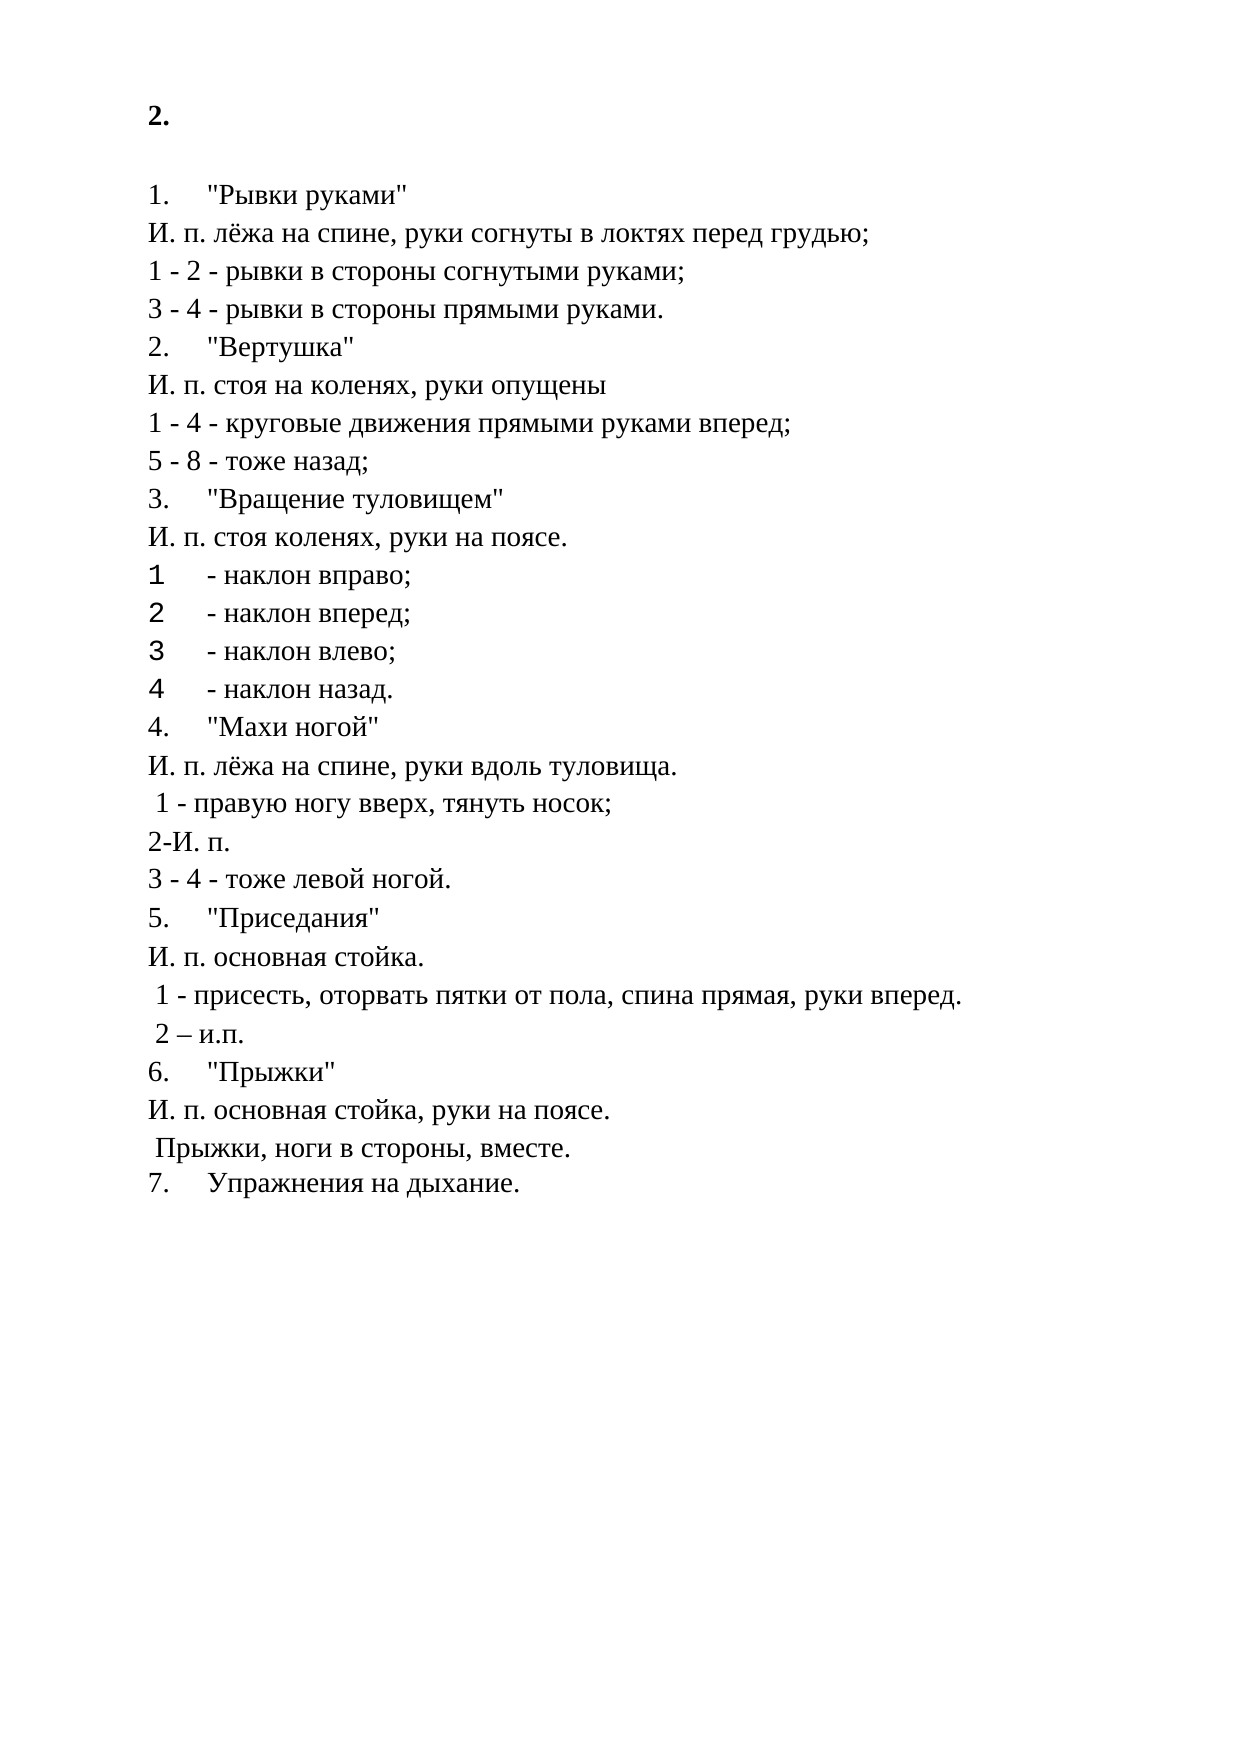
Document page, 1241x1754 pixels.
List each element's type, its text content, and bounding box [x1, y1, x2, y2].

text И. п. лёжа на спине, руки согнуты в локтях перед грудью; [148, 212, 1181, 250]
text 1 - присесть, оторвать пятки от пола, спина прямая, руки вперед. [148, 974, 1181, 1012]
list - наклон назад. [148, 668, 1181, 706]
list Упражнения на дыхание. [148, 1165, 1181, 1198]
text 2 – и.п. [148, 1012, 1181, 1051]
text И. п. основная стойка, руки на поясе. [148, 1089, 1117, 1127]
text 5 - 8 - тоже назад; [148, 440, 1181, 478]
text И. п. стоя на коленях, руки опущены [148, 364, 1181, 402]
list - наклон вправо; [148, 554, 1181, 592]
text 1. "Рывки руками" [148, 174, 1181, 212]
text И. п. лёжа на спине, руки вдоль туловища. [148, 744, 989, 782]
text 4. "Махи ногой" [148, 706, 1181, 744]
text 1 - 4 - круговые движения прямыми руками вперед; [148, 402, 1181, 440]
text 2-И. п. [148, 821, 989, 858]
text 3 - 4 - тоже левой ногой. [148, 858, 989, 897]
text И. п. стоя коленях, руки на поясе. [148, 516, 1181, 554]
list - наклон вперед; [148, 592, 1181, 630]
text 2. [148, 98, 1181, 131]
text И. п. основная стойка. [148, 935, 1181, 974]
text 6. "Прыжки" [148, 1051, 1181, 1089]
text 1 - 2 - рывки в стороны согнутыми руками; [148, 250, 1181, 288]
text 3 - 4 - рывки в стороны прямыми руками. [148, 288, 1181, 326]
text Прыжки, ноги в стороны, вместе. [148, 1127, 1117, 1165]
list - наклон влево; [148, 630, 1181, 668]
text 2. "Вертушка" [148, 326, 1181, 364]
text 1 - правую ногу вверх, тянуть носок; [148, 782, 989, 821]
text 3. "Вращение туловищем" [148, 478, 1181, 516]
text 5. "Приседания" [148, 897, 1181, 935]
